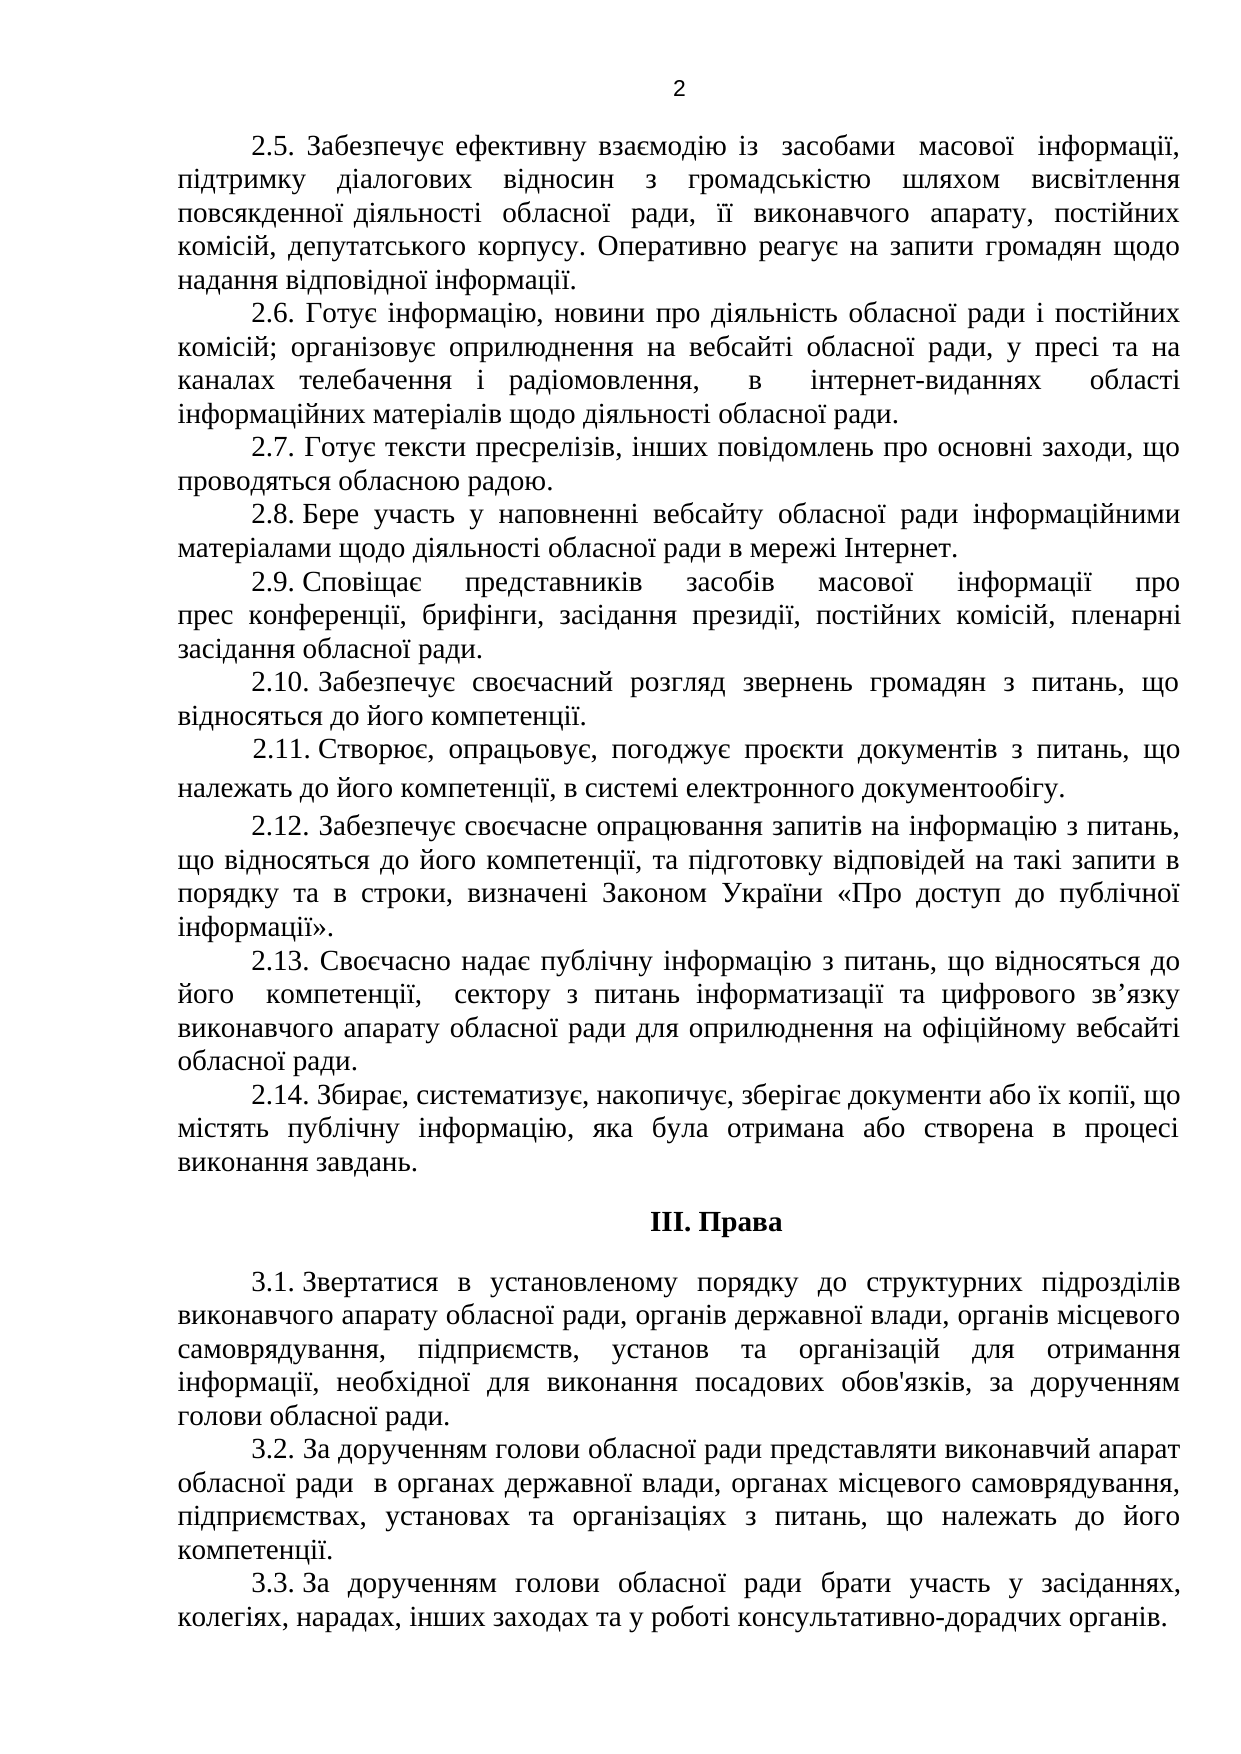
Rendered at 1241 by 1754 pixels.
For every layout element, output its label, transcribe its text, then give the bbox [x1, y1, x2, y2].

text 2.9. Сповіщає представників засобів масової інформації про прес конференції, брифінги, засідання президії, постійних комісій, пленарні засідання обласної ради. [177, 564, 1181, 664]
text 2.12. Забезпечує своєчасне опрацювання запитів на інформацію з питань, що відносяться до його компетенції, та підготовку відповідей на такі запити в порядку та в строки, визначені Законом України «Про доступ до публічної інформації». [177, 808, 1181, 943]
text ІІІ. Права [177, 1204, 1181, 1237]
text 2.10. Забезпечує своєчасний розгляд звернень громадян з питань, що відносяться до його компетенції. [177, 664, 1181, 731]
text 3.1. Звертатися в установленому порядку до структурних підрозділів виконавчого апарату обласної ради, органів державної влади, органів місцевого самоврядування, підприємств, установ та організацій для отримання інформації, необхідної для виконання посадових обов'язків, за дорученням голови обласної ради. [177, 1264, 1181, 1431]
text 3.2. За дорученням голови обласної ради представляти виконавчий апарат обласної ради в органах державної влади, органах місцевого самоврядування, підприємствах, установах та організаціях з питань, що належать до його компетенції. [177, 1431, 1181, 1566]
text 2.11. Створює, опрацьовує, погоджує проєкти документів з питань, що належать до його компетенції, в системі електронного документообігу. [177, 731, 1181, 803]
text 2.7. Готує тексти пресрелізів, інших повідомлень про основні заходи, що проводяться обласною радою. [177, 429, 1181, 497]
text 2.8. Бере участь у наповненні вебсайту обласної ради інформаційними матеріалами щодо діяльності обласної ради в мережі Інтернет. [177, 497, 1181, 564]
text 2.5. Забезпечує ефективну взаємодію із засобами масової інформації, підтримку діалогових відносин з громадськістю шляхом висвітлення повсякденної діяльності обласної ради, її виконавчого апарату, постійних комісій, депутатського корпусу. Оперативно реагує на запити громадян щодо надання відповідної інформації. [177, 128, 1181, 295]
text 2.13. Своєчасно надає публічну інформацію з питань, що відносяться до його компетенції, сектору з питань інформатизації та цифрового зв’язку виконавчого апарату обласної ради для оприлюднення на офіційному вебсайті обласної ради. [177, 943, 1181, 1077]
text 2.6. Готує інформацію, новини про діяльність обласної ради і постійних комісій; організовує оприлюднення на вебсайті обласної ради, у пресі та на каналах телебачення і радіомовлення, в інтернет-виданнях області інформаційних матеріалів щодо діяльності обласної ради. [177, 295, 1181, 429]
text 2.14. Збирає, систематизує, накопичує, зберігає документи або їх копії, що містять публічну інформацію, яка була отримана або створена в процесі виконання завдань. [177, 1077, 1181, 1177]
text 3.3. За дорученням голови обласної ради брати участь у засіданнях, колегіях, нарадах, інших заходах та у роботі консультативно-дорадчих органів. [177, 1566, 1181, 1633]
